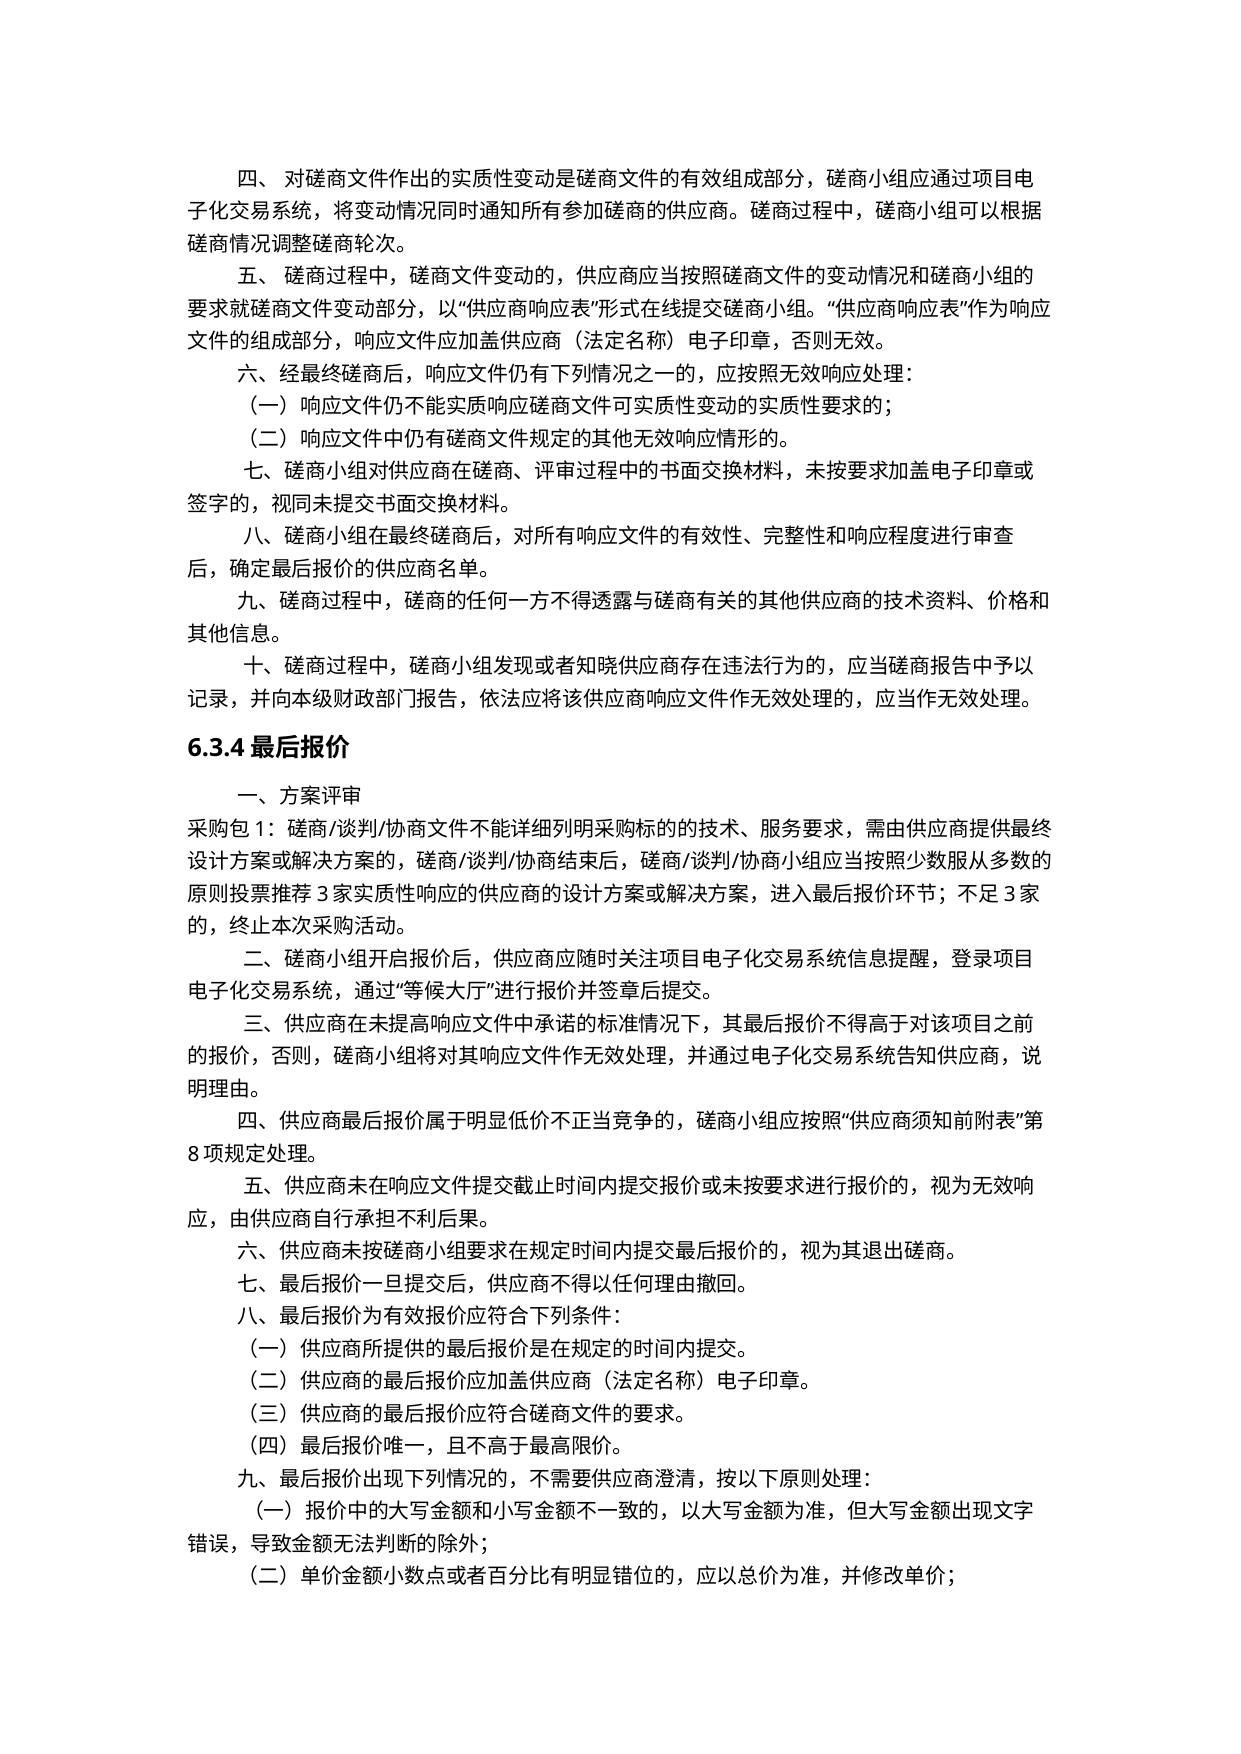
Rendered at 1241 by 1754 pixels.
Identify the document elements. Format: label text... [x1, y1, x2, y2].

text 四、 对磋商文件作出的实质性变动是磋商文件的有效组成部分，磋商小组应通过项目电子化交易系统，将变动情况同时通知所有参加磋商的供应商。磋商过程中，磋商小组可以根据磋商情况调整磋商轮次。 [187, 162, 1053, 259]
text （一）响应文件仍不能实质响应磋商文件可实质性变动的实质性要求的； [187, 389, 1053, 422]
text （二）供应商的最后报价应加盖供应商（法定名称）电子印章。 [187, 1364, 1053, 1397]
text 6.3.4最后报价 [187, 714, 1053, 779]
text 八、磋商小组在最终磋商后，对所有响应文件的有效性、完整性和响应程度进行审查后，确定最后报价的供应商名单。 [187, 519, 1053, 584]
text 八、最后报价为有效报价应符合下列条件： [187, 1299, 1053, 1332]
text 二、磋商小组开启报价后，供应商应随时关注项目电子化交易系统信息提醒，登录项目电子化交易系统，通过“等候大厅”进行报价并签章后提交。 [187, 942, 1053, 1007]
text 六、经最终磋商后，响应文件仍有下列情况之一的，应按照无效响应处理： [187, 357, 1053, 389]
text 九、最后报价出现下列情况的，不需要供应商澄清，按以下原则处理： [187, 1462, 1053, 1494]
text 五、 磋商过程中，磋商文件变动的，供应商应当按照磋商文件的变动情况和磋商小组的要求就磋商文件变动部分，以“供应商响应表”形式在线提交磋商小组。“供应商响应表”作为响应文件的组成部分，响应文件应加盖供应商（法定名称）电子印章，否则无效。 [187, 259, 1053, 357]
text 三、供应商在未提高响应文件中承诺的标准情况下，其最后报价不得高于对该项目之前的报价，否则，磋商小组将对其响应文件作无效处理，并通过电子化交易系统告知供应商，说明理由。 [187, 1007, 1053, 1104]
text 七、最后报价一旦提交后，供应商不得以任何理由撤回。 [187, 1267, 1053, 1299]
text 采购包1：磋商/谈判/协商文件不能详细列明采购标的的技术、服务要求，需由供应商提供最终设计方案或解决方案的，磋商/谈判/协商结束后，磋商/谈判/协商小组应当按照少数服从多数的原则投票推荐3家实质性响应的供应商的设计方案或解决方案，进入最后报价环节；不足3家的，终止本次采购活动。 [187, 812, 1053, 942]
text 五、供应商未在响应文件提交截止时间内提交报价或未按要求进行报价的，视为无效响应，由供应商自行承担不利后果。 [187, 1169, 1053, 1234]
text 一、方案评审 [187, 779, 1053, 812]
text 六、供应商未按磋商小组要求在规定时间内提交最后报价的，视为其退出磋商。 [187, 1234, 1053, 1267]
text 十、磋商过程中，磋商小组发现或者知晓供应商存在违法行为的，应当磋商报告中予以记录，并向本级财政部门报告，依法应将该供应商响应文件作无效处理的，应当作无效处理。 [187, 649, 1053, 714]
text （三）供应商的最后报价应符合磋商文件的要求。 [187, 1397, 1053, 1429]
text 四、供应商最后报价属于明显低价不正当竞争的，磋商小组应按照“供应商须知前附表”第8项规定处理。 [187, 1104, 1053, 1169]
text 七、磋商小组对供应商在磋商、评审过程中的书面交换材料，未按要求加盖电子印章或签字的，视同未提交书面交换材料。 [187, 454, 1053, 519]
text （一）供应商所提供的最后报价是在规定的时间内提交。 [187, 1332, 1053, 1364]
text （二）响应文件中仍有磋商文件规定的其他无效响应情形的。 [187, 422, 1053, 454]
text 九、磋商过程中，磋商的任何一方不得透露与磋商有关的其他供应商的技术资料、价格和其他信息。 [187, 584, 1053, 649]
text （四）最后报价唯一，且不高于最高限价。 [187, 1429, 1053, 1462]
text （一）报价中的大写金额和小写金额不一致的，以大写金额为准，但大写金额出现文字错误，导致金额无法判断的除外； [187, 1494, 1053, 1559]
text （二）单价金额小数点或者百分比有明显错位的，应以总价为准，并修改单价； [187, 1559, 1053, 1592]
